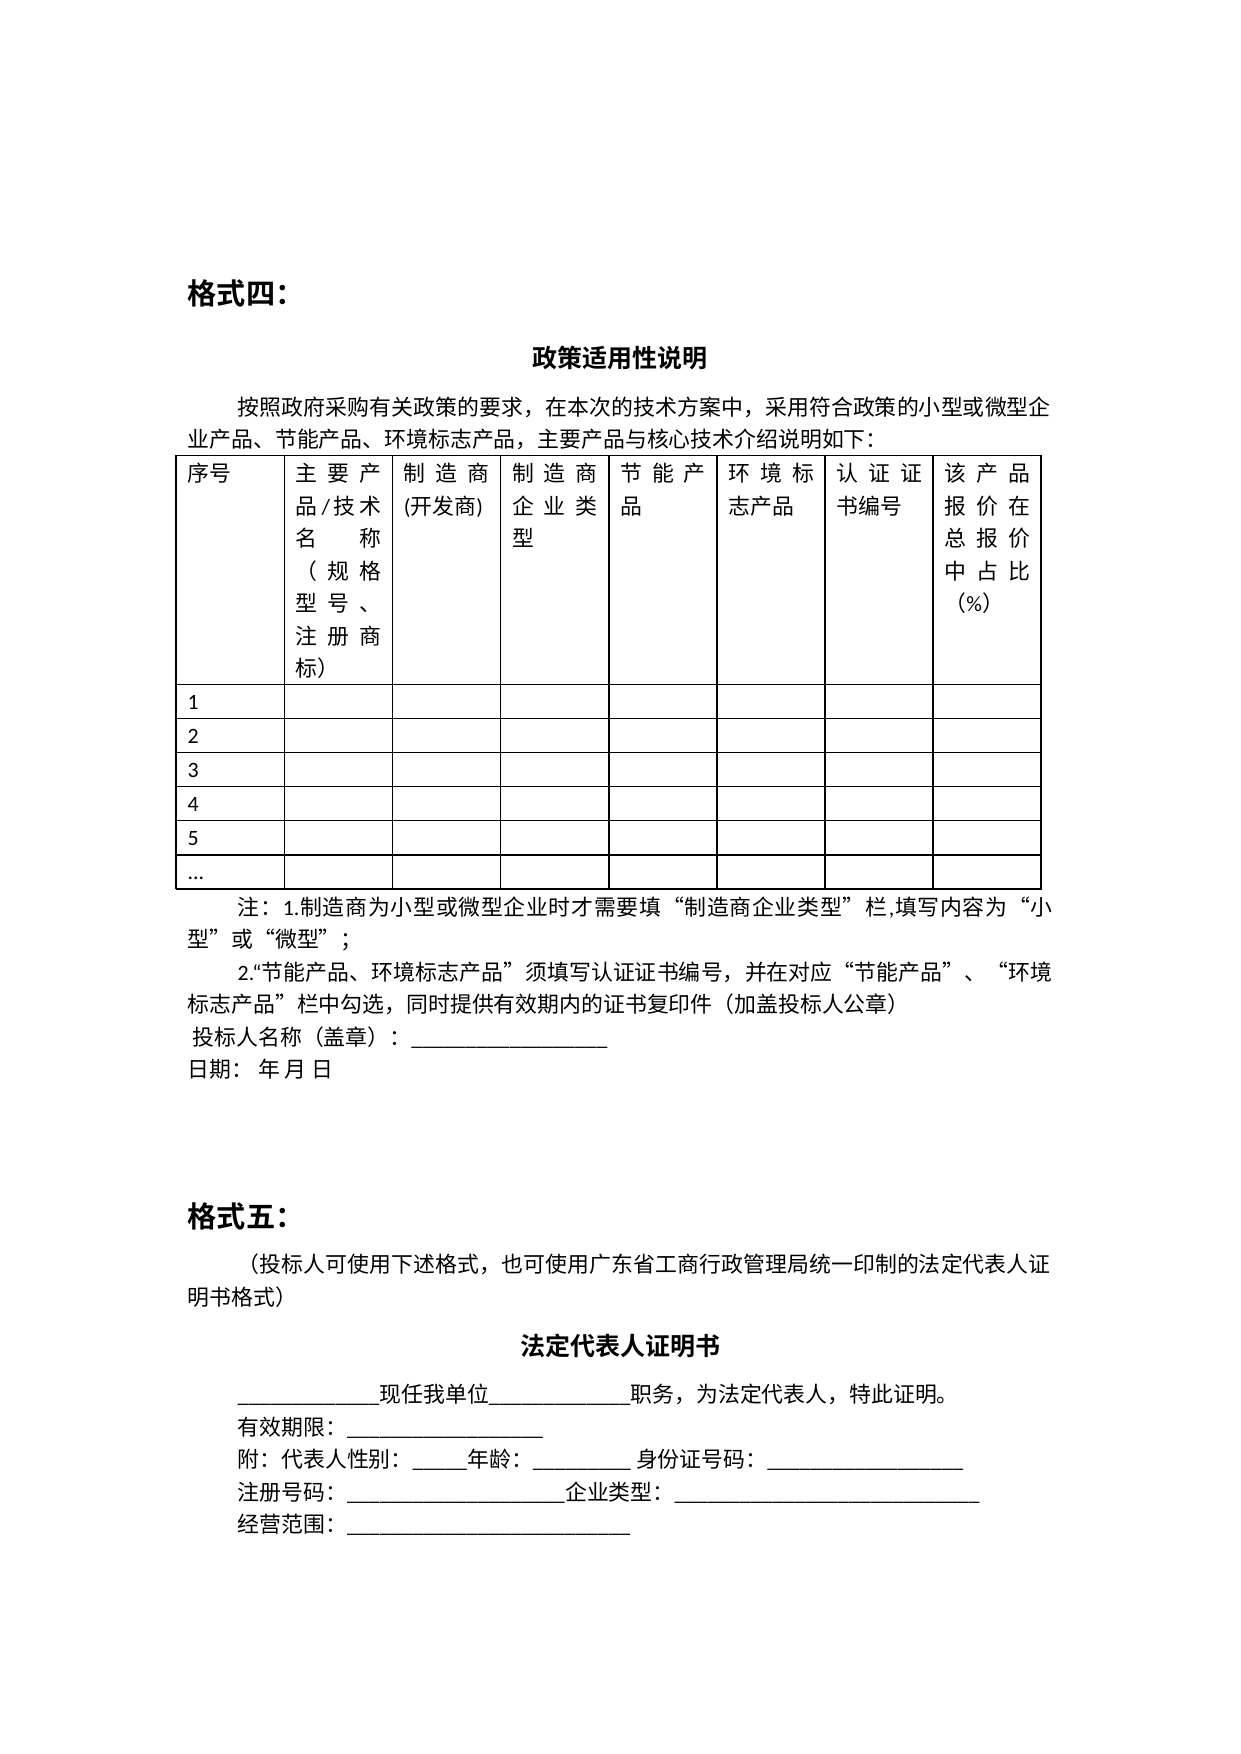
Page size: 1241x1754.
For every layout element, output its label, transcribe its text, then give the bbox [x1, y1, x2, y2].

table_cell [393, 753, 500, 786]
text 注册号码：____________________企业类型：____________________________ [187, 1474, 1053, 1507]
table_cell [610, 753, 716, 786]
table_cell [285, 821, 392, 854]
table_cell [934, 856, 1040, 888]
text 附：代表人性别：_____年龄：_________ 身份证号码：__________________ [187, 1442, 1053, 1474]
table_header 制造商(开发商) [393, 456, 500, 683]
table_cell [501, 787, 608, 820]
table_cell [934, 787, 1040, 820]
text 注：1.制造商为小型或微型企业时才需要填“制造商企业类型”栏,填写内容为“小型”或“微型”； [187, 889, 1053, 954]
table_cell [610, 685, 716, 718]
text 按照政府采购有关政策的要求，在本次的技术方案中，采用符合政策的小型或微型企业产品、节能产品、环境标志产品，主要产品与核心技术介绍说明如下： [187, 389, 1053, 454]
text _____________现任我单位_____________职务，为法定代表人，特此证明。 [187, 1377, 1053, 1409]
table_header 序号 [177, 456, 284, 683]
text 格式四： [187, 259, 1053, 324]
table_cell [501, 821, 608, 854]
text 经营范围：__________________________ [187, 1507, 1053, 1539]
table_cell [610, 856, 716, 888]
table_header 认证证书编号 [826, 456, 932, 683]
text 投标人名称（盖章）：__________________ [187, 1019, 1053, 1052]
table_cell [826, 685, 932, 718]
table_cell [393, 856, 500, 888]
table_cell 1 [177, 685, 284, 718]
table_cell 5 [177, 821, 284, 854]
table_header 该产品报价在总报价中占比（%） [934, 456, 1040, 683]
table_cell [934, 821, 1040, 854]
text 有效期限：__________________ [187, 1409, 1053, 1442]
table_header 制造商企业类型 [501, 456, 608, 683]
text 2.“节能产品、环境标志产品”须填写认证证书编号，并在对应“节能产品”、“环境标志产品”栏中勾选，同时提供有效期内的证书复印件（加盖投标人公章） [187, 954, 1053, 1019]
table_cell [826, 753, 932, 786]
table_cell [285, 685, 392, 718]
table_cell [285, 787, 392, 820]
table_cell [934, 753, 1040, 786]
table_cell [718, 753, 824, 786]
text （投标人可使用下述格式，也可使用广东省工商行政管理局统一印制的法定代表人证明书格式） [187, 1247, 1053, 1312]
table_cell [393, 787, 500, 820]
table_cell [718, 821, 824, 854]
table_cell [285, 856, 392, 888]
table_header 主要产品/技术名称（规格型号、注册商标） [285, 456, 392, 683]
table_cell [501, 856, 608, 888]
table_header 环境标志产品 [718, 456, 824, 683]
table_cell [826, 719, 932, 752]
table_header 节能产品 [610, 456, 716, 683]
table_cell ... [177, 856, 284, 888]
table_cell [610, 787, 716, 820]
table_cell [826, 856, 932, 888]
text 政策适用性说明 [187, 324, 1053, 389]
table_cell 2 [177, 719, 284, 752]
table_cell [393, 685, 500, 718]
table_cell [718, 787, 824, 820]
text 日期： 年 月 日 [187, 1052, 1053, 1084]
table_cell [393, 821, 500, 854]
table_cell [285, 753, 392, 786]
table_cell [610, 821, 716, 854]
table_cell [610, 719, 716, 752]
table_cell [718, 856, 824, 888]
table_cell [826, 821, 932, 854]
table_cell [934, 685, 1040, 718]
text 格式五： [187, 1182, 1053, 1247]
table_cell [934, 719, 1040, 752]
table_cell [501, 753, 608, 786]
table_cell [826, 787, 932, 820]
table_cell [285, 719, 392, 752]
table_cell [718, 719, 824, 752]
table_cell [393, 719, 500, 752]
text 法定代表人证明书 [187, 1312, 1053, 1377]
table_cell [501, 719, 608, 752]
table_cell 4 [177, 787, 284, 820]
table_cell 3 [177, 753, 284, 786]
table_cell [718, 685, 824, 718]
table_cell [501, 685, 608, 718]
